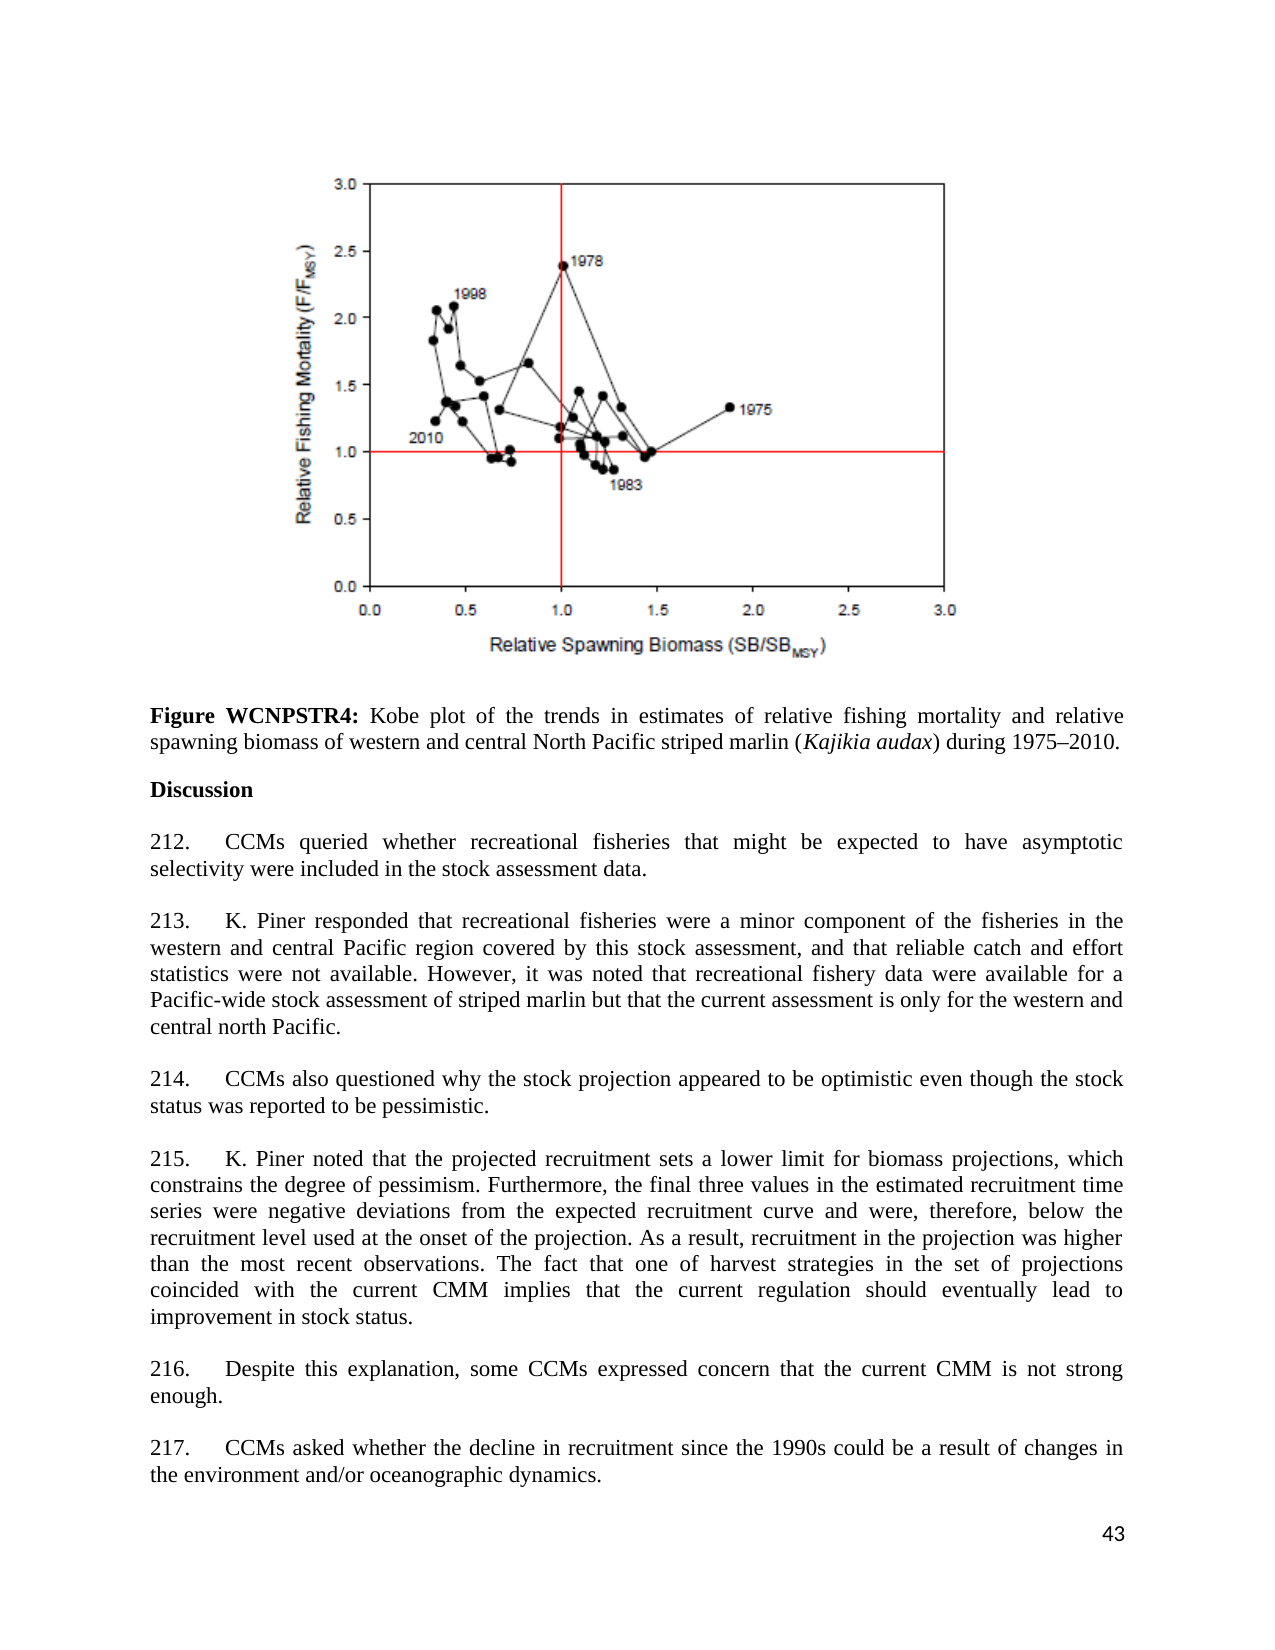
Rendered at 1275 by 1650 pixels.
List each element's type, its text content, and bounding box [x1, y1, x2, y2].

list CCMs also questioned why the stock projection appeared to be optimistic even though the stock status was reported to be pessimistic. [150, 1066, 1125, 1118]
list K. Piner responded that recreational fisheries were a minor component of the fisheries in the western and central Pacific region covered by this stock assessment, and that reliable catch and effort statistics were not available. However, it was noted that recreational fishery data were available for a Pacific-wide stock assessment of striped marlin but that the current assessment is only for the western and central north Pacific. [150, 907, 1125, 1039]
list Despite this explanation, some CCMs expressed concern that the current CMM is not strong enough. [150, 1355, 1125, 1408]
list CCMs queried whether recreational fisheries that might be expected to have asymptotic selectivity were included in the stock assessment data. [150, 828, 1125, 881]
list K. Piner noted that the projected recruitment sets a lower limit for biomass projections, which constrains the degree of pessimism. Furthermore, the final three values in the estimated recruitment time series were negative deviations from the expected recruitment curve and were, therefore, below the recruitment level used at the onset of the projection. As a result, recruitment in the projection was higher than the most recent observations. The fact that one of harvest strategies in the set of projections coincided with the current CMM implies that the current regulation should eventually lead to improvement in stock status. [150, 1144, 1125, 1329]
text Discussion [150, 776, 1125, 802]
list CCMs asked whether the decline in recruitment since the 1990s could be a result of changes in the environment and/or oceanographic dynamics. [150, 1434, 1125, 1487]
text Figure WCNPSTR4: Kobe plot of the trends in estimates of relative fishing mortality and relative spawning biomass of western and central North Pacific striped marlin (Kajikia audax) during 1975–2010. [150, 702, 1125, 755]
